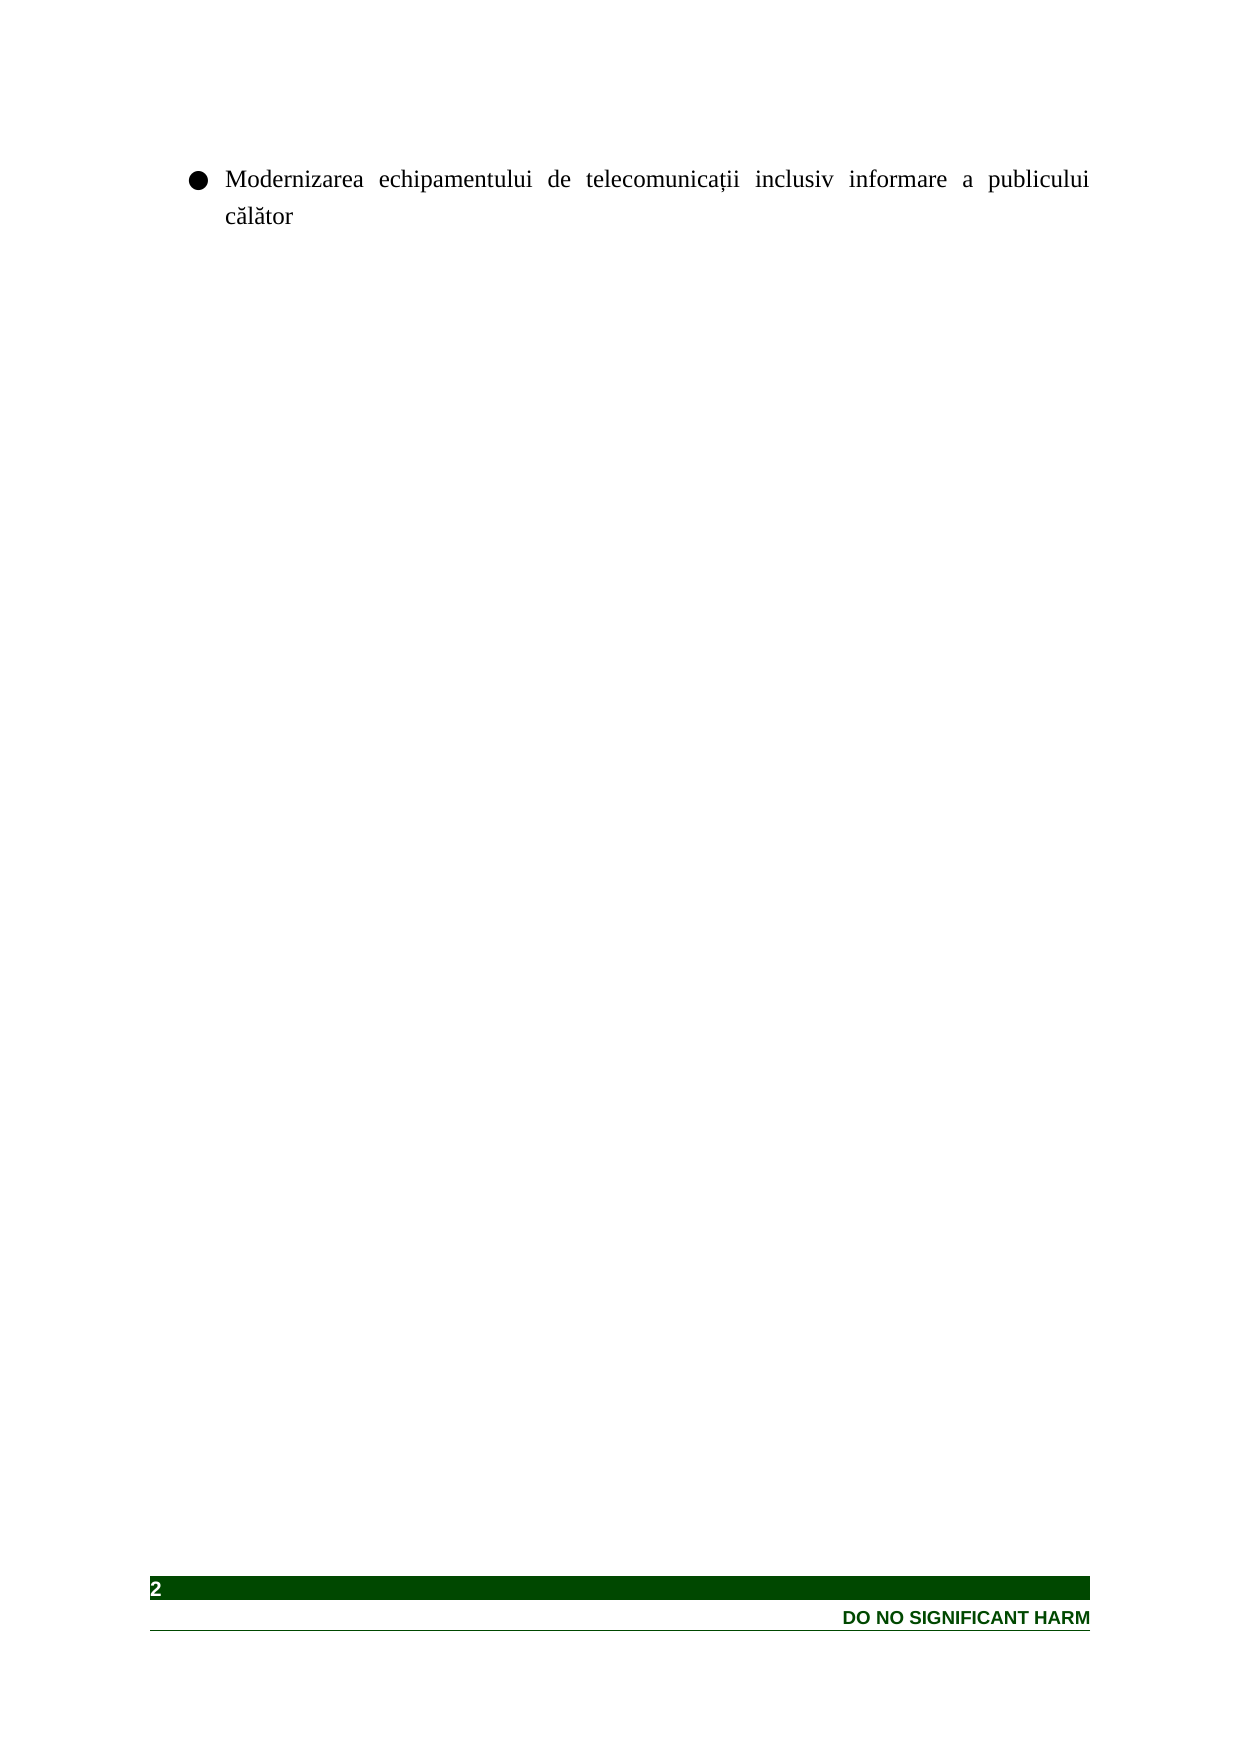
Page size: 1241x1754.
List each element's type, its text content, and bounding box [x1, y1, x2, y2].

list Modernizarea echipamentului de telecomunicații inclusiv informare a publicului călător [187, 150, 1090, 230]
